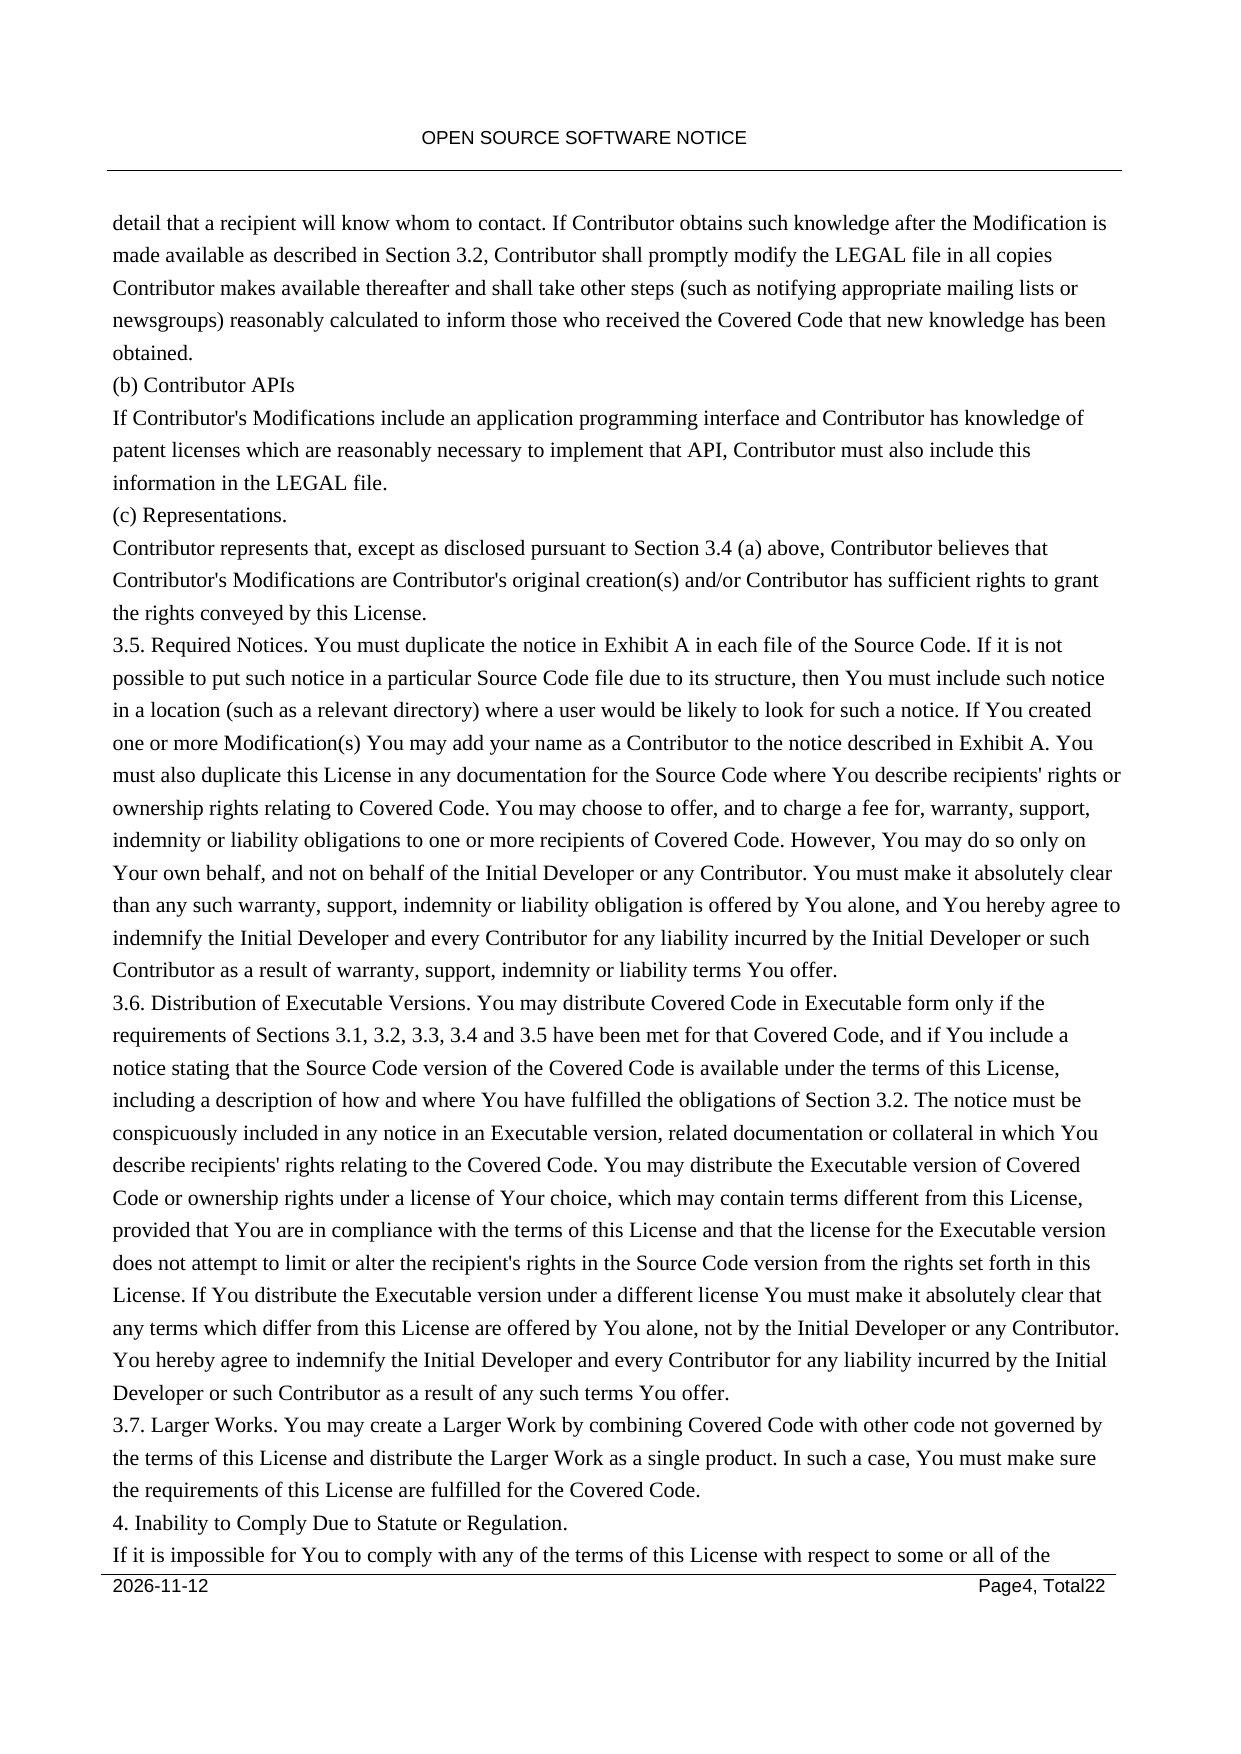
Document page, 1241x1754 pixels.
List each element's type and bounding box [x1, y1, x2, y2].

text [112, 206, 1128, 1571]
